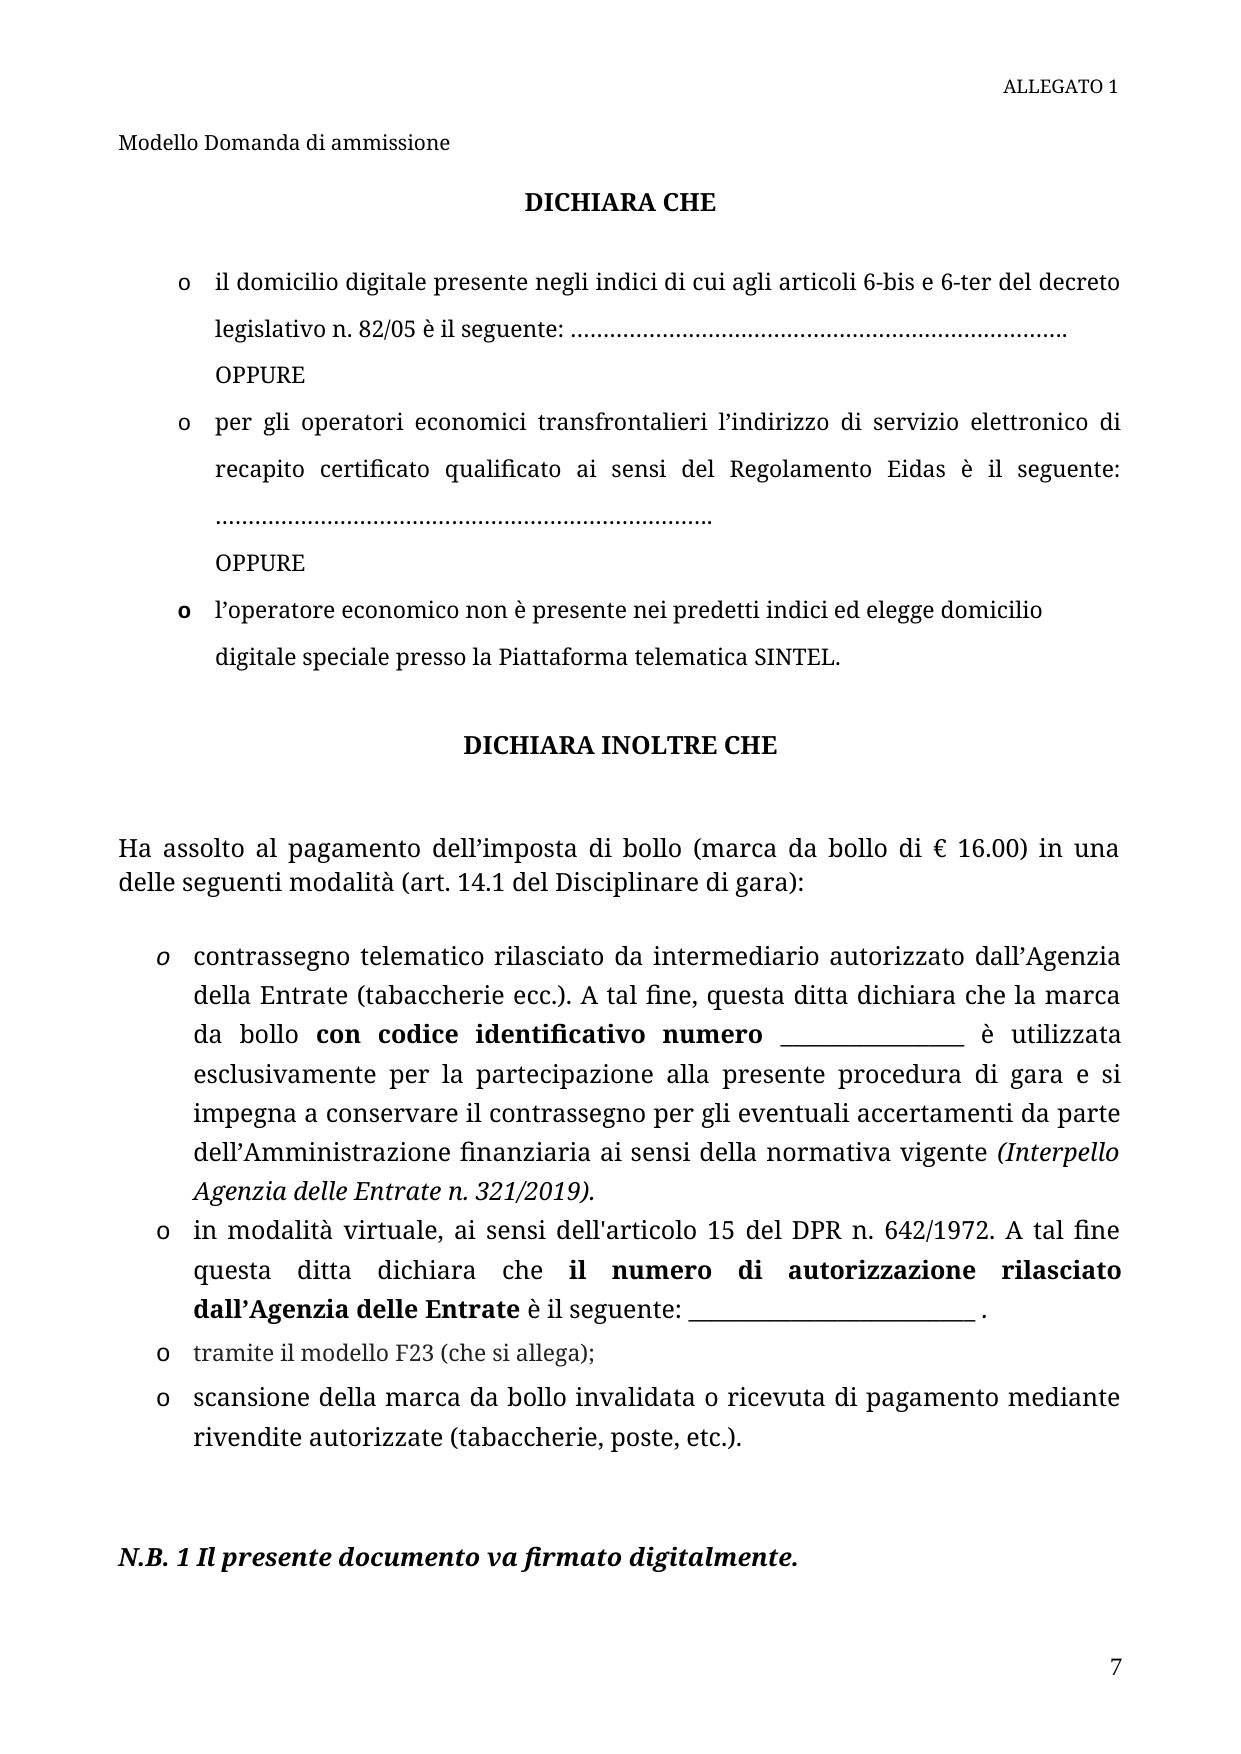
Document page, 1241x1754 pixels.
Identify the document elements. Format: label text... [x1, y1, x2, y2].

text DICHIARA INOLTRE CHE [118, 728, 1122, 762]
list contrassegno telematico rilasciato da intermediario autorizzato dall’Agenzia della Entrate (tabaccherie ecc.). A tal fine, questa ditta dichiara che la marca da bollo con codice identificativo numero ________________ è utilizzata esclusivamente per la partecipazione alla presente procedura di gara e si impegna a conservare il contrassegno per gli eventuali accertamenti da parte dell’Amministrazione finanziaria ai sensi della normativa vigente (Interpello Agenzia delle Entrate n. 321/2019). [156, 939, 1122, 1208]
list per gli operatori economici transfrontalieri l’indirizzo di servizio elettronico di recapito certificato qualificato ai sensi del Regolamento Eidas è il seguente: …………………………………………………………………. [177, 406, 1122, 531]
text Ha assolto al pagamento dell’imposta di bollo (marca da bollo di € 16.00) in una delle seguenti modalità (art. 14.1 del Disciplinare di gara): [118, 830, 1122, 898]
list l’operatore economico non è presente nei predetti indici ed elegge domicilio digitale speciale presso la Piattaforma telematica SINTEL. [177, 594, 1122, 672]
list OPPURE [215, 359, 1122, 391]
list scansione della marca da bollo invalidata o ricevuta di pagamento mediante rivendite autorizzate (tabaccherie, poste, etc.). [156, 1380, 1122, 1453]
list OPPURE [215, 547, 1122, 578]
list tramite il modello F23 (che si allega); [156, 1337, 1122, 1369]
list in modalità virtuale, ai sensi dell'articolo 15 del DPR n. 642/1972. A tal fine questa ditta dichiara che il numero di autorizzazione rilasciato dall’Agenzia delle Entrate è il seguente: _________________________ . [156, 1213, 1122, 1326]
text N.B. 1 Il presente documento va firmato digitalmente. [118, 1539, 1122, 1573]
list il domicilio digitale presente negli indici di cui agli articoli 6-bis e 6-ter del decreto legislativo n. 82/05 è il seguente: …………………………………………………………………. [177, 266, 1122, 344]
text DICHIARA CHE [118, 185, 1122, 219]
